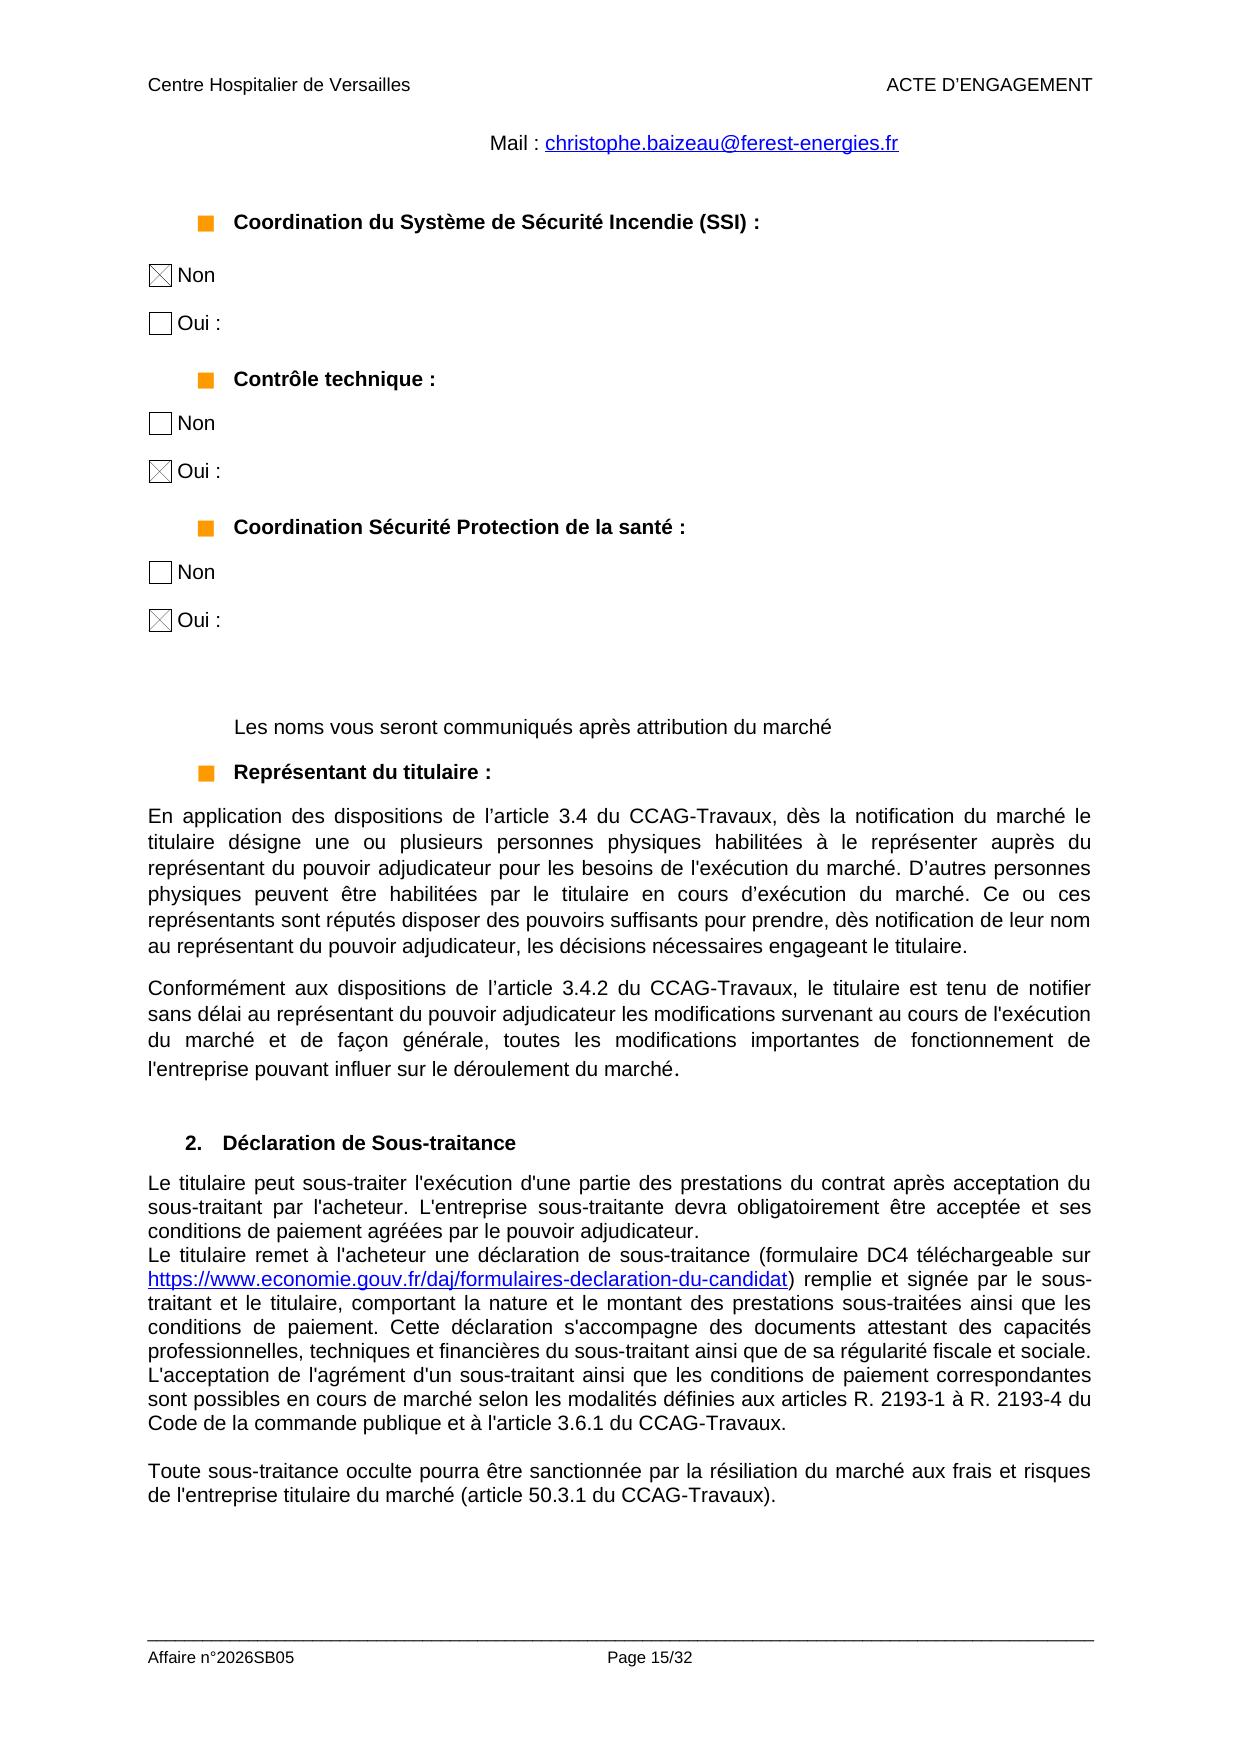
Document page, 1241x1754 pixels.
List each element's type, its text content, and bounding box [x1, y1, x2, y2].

text Mail : christophe.baizeau@ferest-energies.fr [295, 130, 1092, 154]
text Le titulaire remet à l'acheteur une déclaration de sous-traitance (formulaire DC4 téléchargeable sur https://www.economie.gouv.fr/daj/formulaires-declaration-du-candidat) remplie et signée par le sous-traitant et le titulaire, comportant la nature et le montant des prestations sous-traitées ainsi que les conditions de paiement. Cette déclaration s'accompagne des documents attestant des capacités professionnelles, techniques et financières du sous-traitant ainsi que de sa régularité fiscale et sociale. [148, 1243, 1092, 1362]
text L'acceptation de l'agrément d'un sous-traitant ainsi que les conditions de paiement correspondantes sont possibles en cours de marché selon les modalités définies aux articles R. 2193-1 à R. 2193-4 du Code de la commande publique et à l'article 3.6.1 du CCAG-Travaux. [148, 1362, 1092, 1434]
text Les noms vous seront communiqués après attribution du marché [234, 714, 1092, 738]
list Représentant du titulaire : [196, 757, 1092, 785]
list Contrôle technique : [196, 364, 1092, 392]
text Non [171, 263, 1092, 287]
list Coordination du Système de Sécurité Incendie (SSI) : [196, 207, 1092, 236]
list Coordination Sécurité Protection de la santé : [196, 512, 1092, 541]
text Le titulaire peut sous-traiter l'exécution d'une partie des prestations du contrat après acceptation du sous-traitant par l'acheteur. L'entreprise sous-traitante devra obligatoirement être acceptée et ses conditions de paiement agréées par le pouvoir adjudicateur. [148, 1171, 1092, 1243]
text Oui : [171, 608, 1092, 632]
text Oui : [148, 459, 1092, 483]
text En application des dispositions de l’article 3.4 du CCAG-Travaux, dès la notification du marché le titulaire désigne une ou plusieurs personnes physiques habilitées à le représenter auprès du représentant du pouvoir adjudicateur pour les besoins de l'exécution du marché. D’autres personnes physiques peuvent être habilitées par le titulaire en cours d’exécution du marché. Ce ou ces représentants sont réputés disposer des pouvoirs suffisants pour prendre, dès notification de leur nom au représentant du pouvoir adjudicateur, les décisions nécessaires engageant le titulaire. [148, 804, 1092, 957]
text Non [148, 411, 1092, 435]
text Toute sous-traitance occulte pourra être sanctionnée par la résiliation du marché aux frais et risques de l'entreprise titulaire du marché (article 50.3.1 du CCAG-Travaux). [148, 1459, 1092, 1507]
text Oui : [148, 311, 1092, 335]
text Non [148, 559, 1092, 584]
text Déclaration de Sous-traitance [185, 1131, 1092, 1155]
text Conformément aux dispositions de l’article 3.4.2 du CCAG-Travaux, le titulaire est tenu de notifier sans délai au représentant du pouvoir adjudicateur les modifications survenant au cours de l'exécution du marché et de façon générale, toutes les modifications importantes de fonctionnement de l'entreprise pouvant influer sur le déroulement du marché. [148, 976, 1092, 1082]
